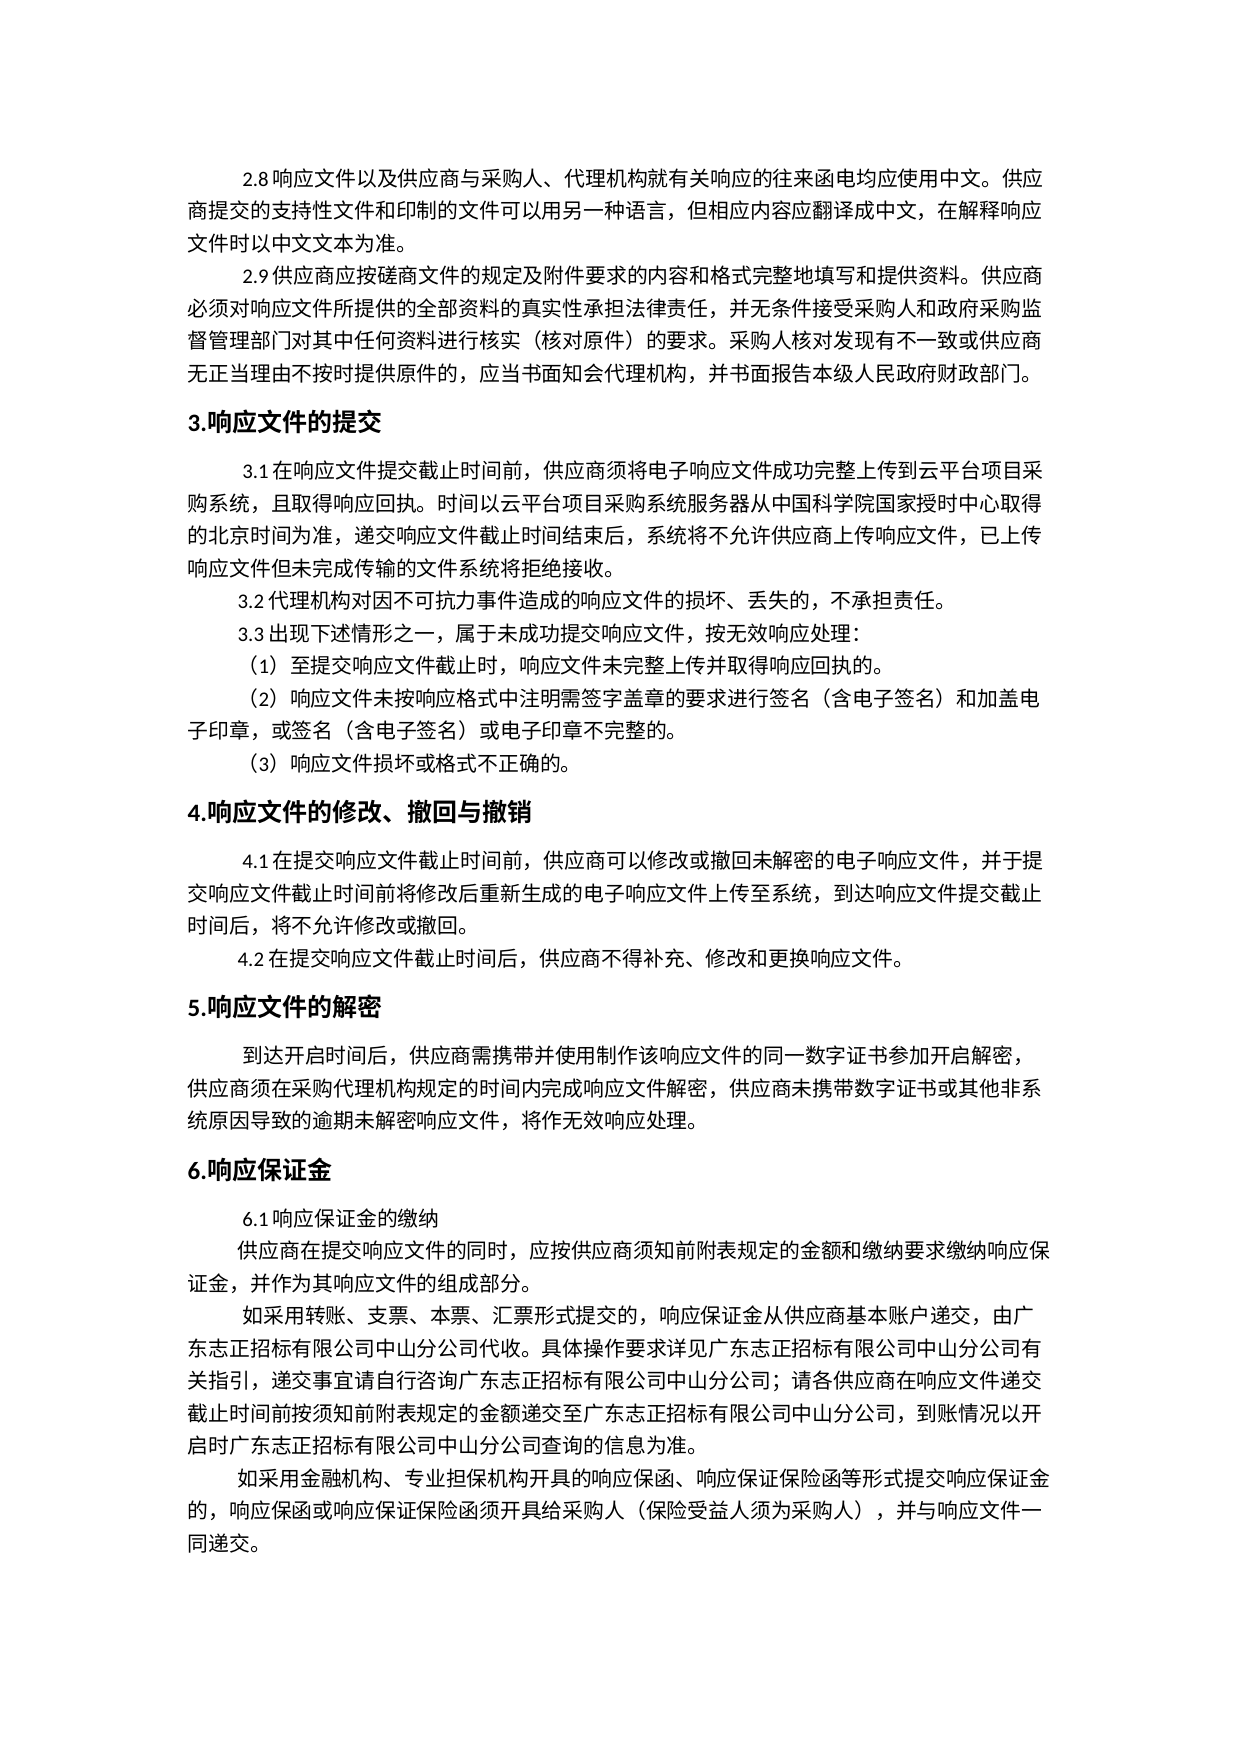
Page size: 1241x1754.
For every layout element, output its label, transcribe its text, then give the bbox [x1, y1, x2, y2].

text 4.1在提交响应文件截止时间前，供应商可以修改或撤回未解密的电子响应文件，并于提交响应文件截止时间前将修改后重新生成的电子响应文件上传至系统，到达响应文件提交截止时间后，将不允许修改或撤回。 [187, 844, 1053, 942]
text （2）响应文件未按响应格式中注明需签字盖章的要求进行签名（含电子签名）和加盖电子印章，或签名（含电子签名）或电子印章不完整的。 [187, 682, 1053, 747]
text 4.响应文件的修改、撤回与撤销 [187, 779, 1053, 844]
text 6.1响应保证金的缴纳 [187, 1202, 1053, 1234]
text 5.响应文件的解密 [187, 974, 1053, 1039]
text （3）响应文件损坏或格式不正确的。 [187, 747, 1053, 779]
text 到达开启时间后，供应商需携带并使用制作该响应文件的同一数字证书参加开启解密，供应商须在采购代理机构规定的时间内完成响应文件解密，供应商未携带数字证书或其他非系统原因导致的逾期未解密响应文件，将作无效响应处理。 [187, 1039, 1053, 1137]
text 供应商在提交响应文件的同时，应按供应商须知前附表规定的金额和缴纳要求缴纳响应保证金，并作为其响应文件的组成部分。 [187, 1234, 1053, 1299]
text （1）至提交响应文件截止时，响应文件未完整上传并取得响应回执的。 [187, 649, 1053, 682]
text 3.1在响应文件提交截止时间前，供应商须将电子响应文件成功完整上传到云平台项目采购系统，且取得响应回执。时间以云平台项目采购系统服务器从中国科学院国家授时中心取得的北京时间为准，递交响应文件截止时间结束后，系统将不允许供应商上传响应文件，已上传响应文件但未完成传输的文件系统将拒绝接收。 [187, 454, 1053, 584]
text 3.2代理机构对因不可抗力事件造成的响应文件的损坏、丢失的，不承担责任。 [187, 584, 1053, 617]
text 2.9供应商应按磋商文件的规定及附件要求的内容和格式完整地填写和提供资料。供应商必须对响应文件所提供的全部资料的真实性承担法律责任，并无条件接受采购人和政府采购监督管理部门对其中任何资料进行核实（核对原件）的要求。采购人核对发现有不一致或供应商无正当理由不按时提供原件的，应当书面知会代理机构，并书面报告本级人民政府财政部门。 [187, 259, 1053, 389]
text 3.响应文件的提交 [187, 389, 1053, 454]
text 3.3出现下述情形之一，属于未成功提交响应文件，按无效响应处理： [187, 617, 1053, 649]
text 6.响应保证金 [187, 1137, 1053, 1202]
text 如采用金融机构、专业担保机构开具的响应保函、响应保证保险函等形式提交响应保证金的，响应保函或响应保证保险函须开具给采购人（保险受益人须为采购人），并与响应文件一同递交。 [187, 1462, 1053, 1559]
text 4.2在提交响应文件截止时间后，供应商不得补充、修改和更换响应文件。 [187, 942, 1053, 974]
text 如采用转账、支票、本票、汇票形式提交的，响应保证金从供应商基本账户递交，由广东志正招标有限公司中山分公司代收。具体操作要求详见广东志正招标有限公司中山分公司有关指引，递交事宜请自行咨询广东志正招标有限公司中山分公司；请各供应商在响应文件递交截止时间前按须知前附表规定的金额递交至广东志正招标有限公司中山分公司，到账情况以开启时广东志正招标有限公司中山分公司查询的信息为准。 [187, 1299, 1053, 1462]
text 2.8响应文件以及供应商与采购人、代理机构就有关响应的往来函电均应使用中文。供应商提交的支持性文件和印制的文件可以用另一种语言，但相应内容应翻译成中文，在解释响应文件时以中文文本为准。 [187, 162, 1053, 259]
